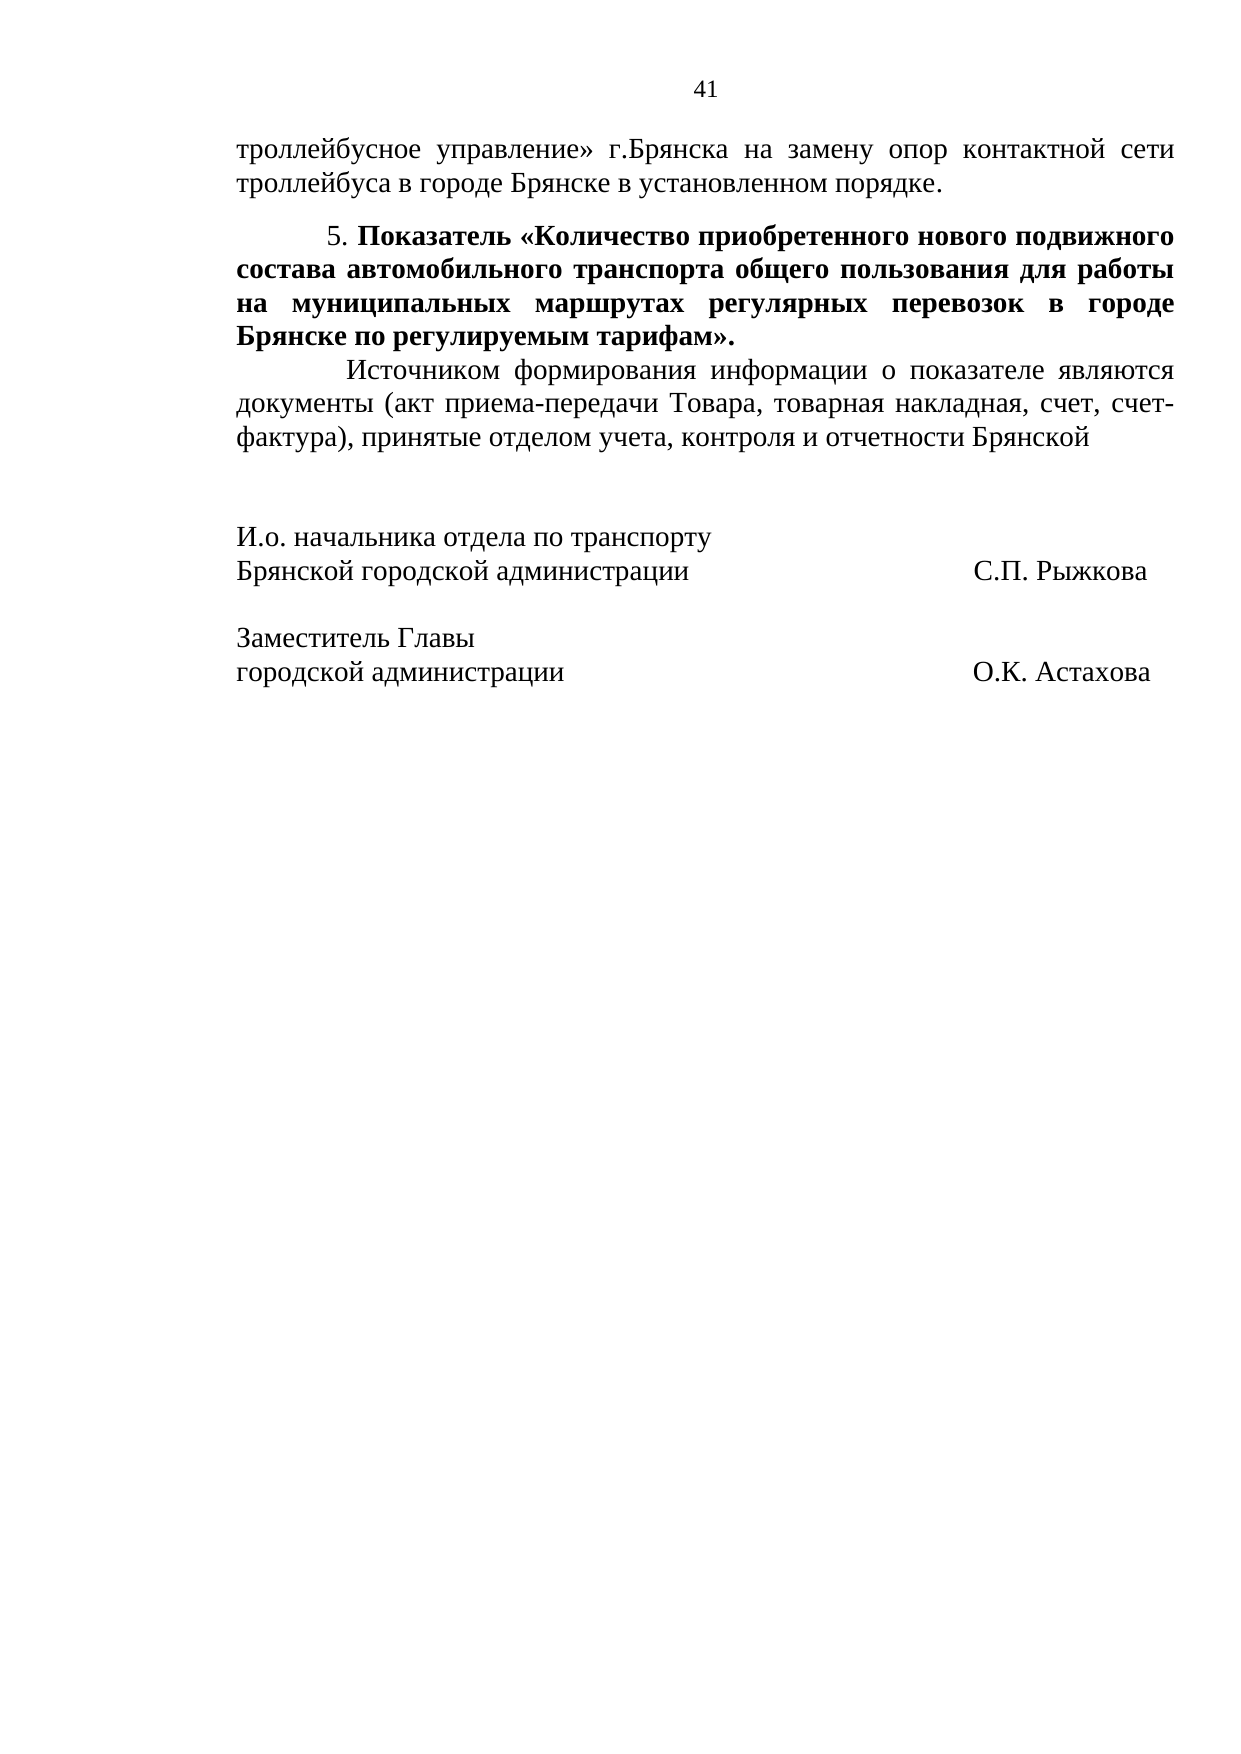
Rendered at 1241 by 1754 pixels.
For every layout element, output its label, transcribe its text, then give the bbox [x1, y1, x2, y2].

text Источником формирования информации о показателе являются документы (акт приема-передачи Товара, товарная накладная, счет, счет-фактура), принятые отделом учета, контроля и отчетности Брянской [236, 352, 1175, 452]
text 5. Показатель «Количество приобретенного нового подвижного состава автомобильного транспорта общего пользования для работы на муниципальных маршрутах регулярных перевозок в городе Брянске по регулируемым тарифам». [236, 218, 1175, 352]
text Брянской городской администрации С.П. Рыжкова [236, 553, 1175, 587]
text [236, 131, 1175, 198]
text И.о. начальника отдела по транспорту [236, 519, 1175, 553]
text городской администрации О.К. Астахова [236, 654, 1175, 687]
text Заместитель Главы [236, 620, 1175, 654]
